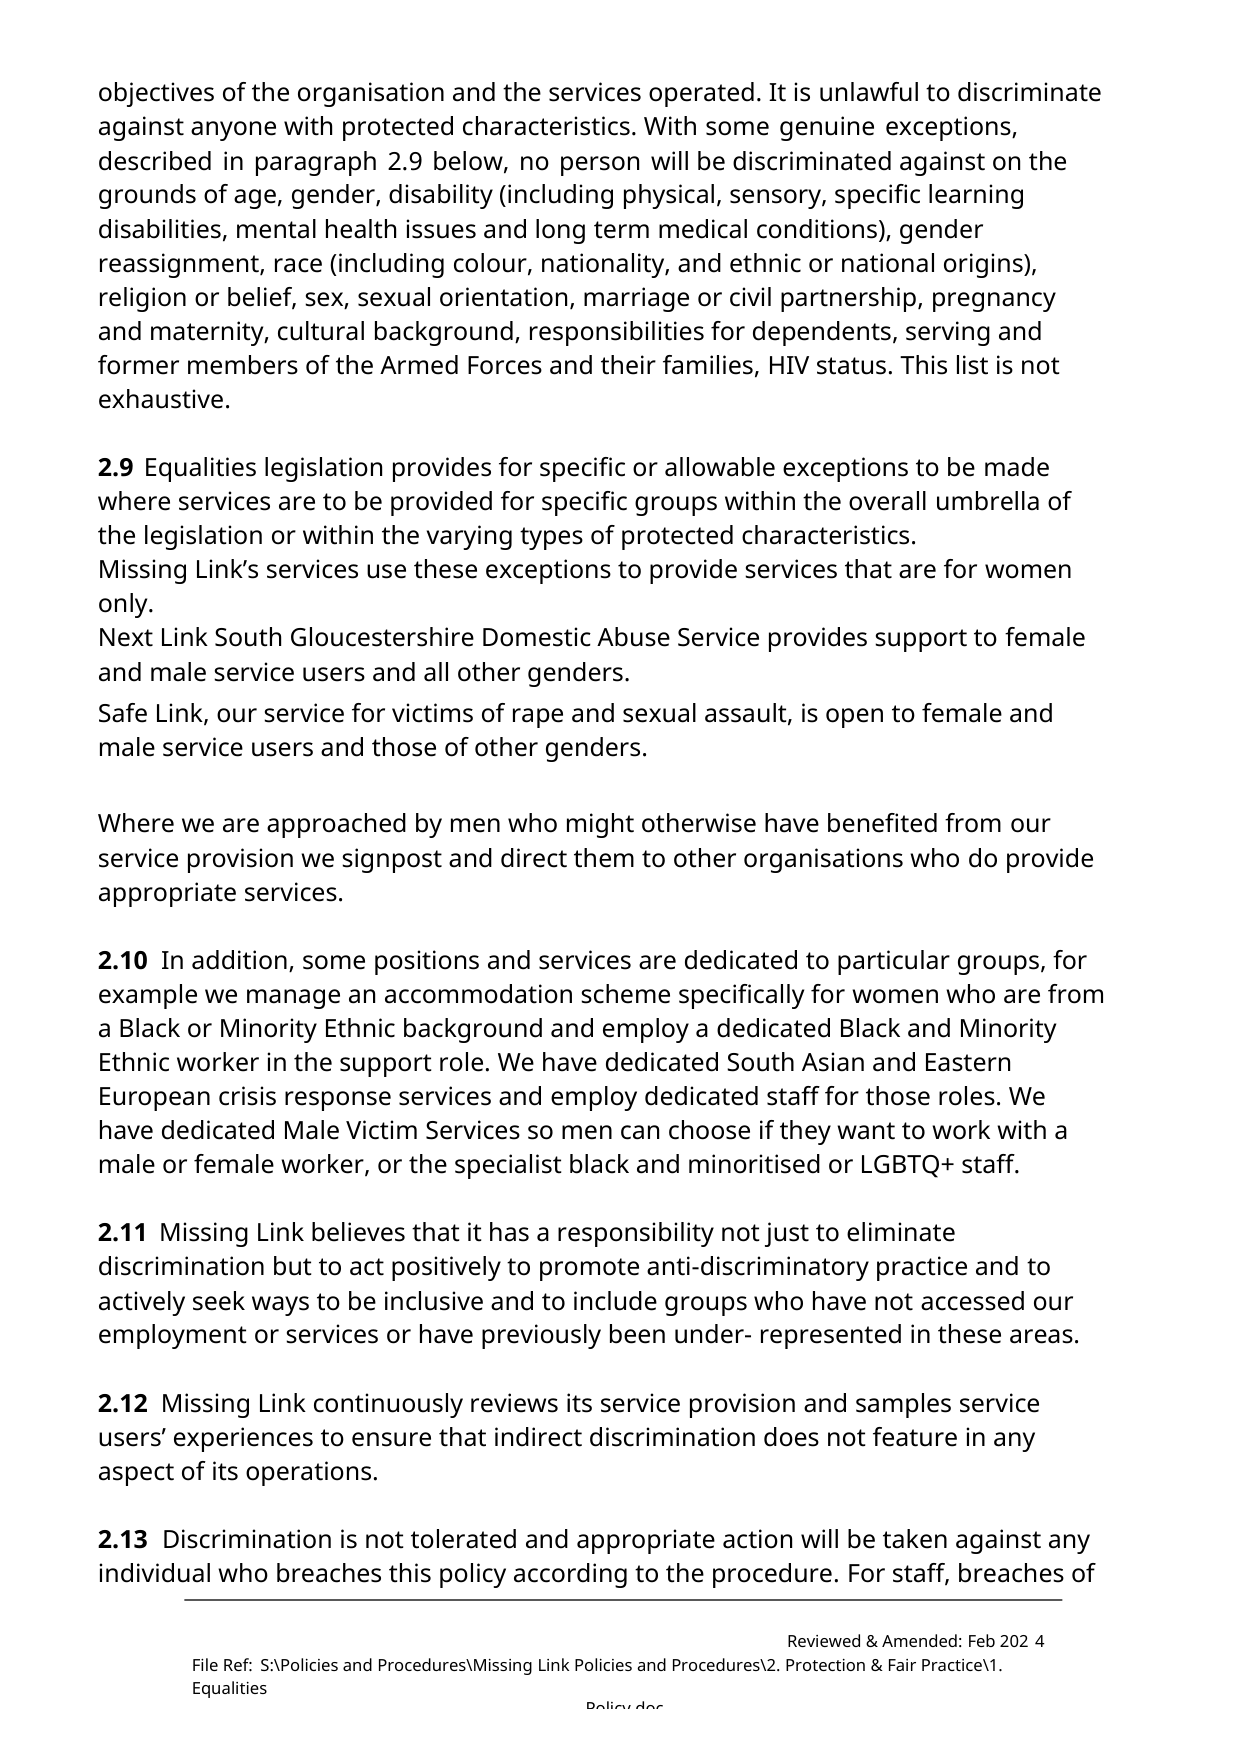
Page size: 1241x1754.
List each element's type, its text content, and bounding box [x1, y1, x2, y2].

list Equalities legislation provides for specific or allowable exceptions to be made where services are to be provided for specific groups within the overall umbrella of the legislation or within the varying types of protected characteristics. [98, 450, 1105, 552]
list Missing Link believes that it has a responsibility not just to eliminate discrimination but to act positively to promote anti-discriminatory practice and to actively seek ways to be inclusive and to include groups who have not accessed our employment or services or have previously been under- represented in these areas. [98, 1215, 1106, 1351]
text Next Link South Gloucestershire Domestic Abuse Service provides support to female and male service users and all other genders. [98, 620, 1105, 688]
text Where we are approached by men who might otherwise have benefited from our service provision we signpost and direct them to other organisations who do provide appropriate services. [98, 806, 1105, 908]
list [98, 75, 1106, 416]
list Missing Link continuously reviews its service provision and samples service users’ experiences to ensure that indirect discrimination does not feature in any aspect of its operations. [98, 1385, 1106, 1487]
list In addition, some positions and services are dedicated to particular groups, for example we manage an accommodation scheme specifically for women who are from a Black or Minority Ethnic background and employ a dedicated Black and Minority Ethnic worker in the support role. We have dedicated South Asian and Eastern European crisis response services and employ dedicated staff for those roles. We have dedicated Male Victim Services so men can choose if they want to work with a male or female worker, or the specialist black and minoritised or LGBTQ+ staff. [98, 942, 1106, 1181]
text Safe Link, our service for victims of rape and sexual assault, is open to female and male service users and those of other genders. [98, 696, 1106, 764]
text Missing Link’s services use these exceptions to provide services that are for women only. [98, 552, 1106, 620]
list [98, 1522, 1105, 1590]
